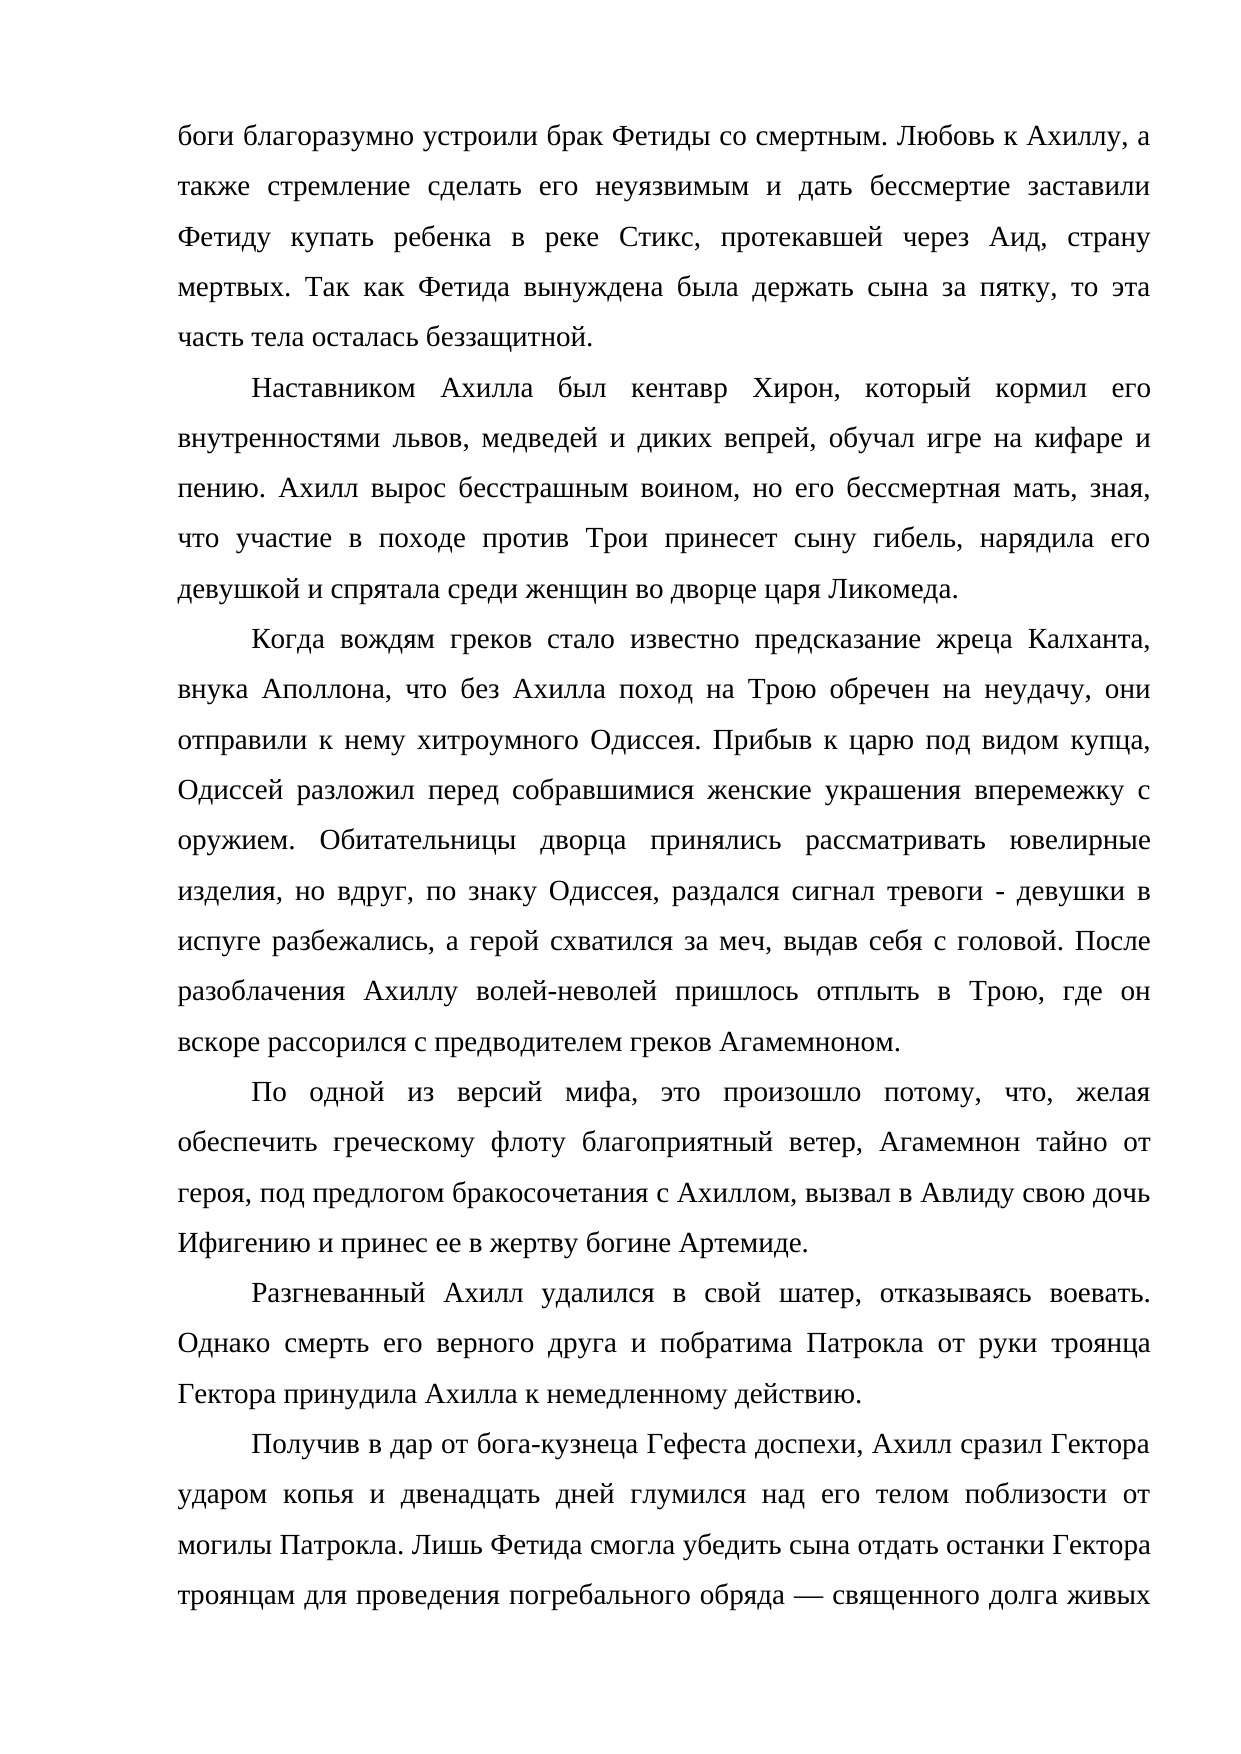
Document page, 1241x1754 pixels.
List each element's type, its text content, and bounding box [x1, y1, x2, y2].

text Наставником Ахилла был кентавр Хирон, который кормил его внутренностями львов, медведей и диких вепрей, обучал игре на кифаре и пению. Ахилл вырос бесстрашным воином, но его бессмертная мать, зная, что участие в походе против Трои принесет сыну гибель, нарядила его девушкой и спрятала среди женщин во дворце царя Ликомеда. [177, 370, 1152, 604]
text Когда вождям греков стало известно предсказание жреца Калханта, внука Аполлона, что без Ахилла поход на Трою обречен на неудачу, они отправили к нему хитроумного Одиссея. Прибыв к царю под видом купца, Одиссей разложил перед собравшимися женские украшения вперемежку с оружием. Обитательницы дворца принялись рассматривать ювелирные изделия, но вдруг, по знаку Одиссея, раздался сигнал тревоги - девушки в испуге разбежались, а герой схватился за меч, выдав себя с головой. После разоблачения Ахиллу волей-неволей пришлось отплыть в Трою, где он вскоре рассорился с предводителем греков Агамемноном. [177, 621, 1152, 1057]
text По одной из версий мифа, это произошло потому, что, желая обеспечить греческому флоту благоприятный ветер, Агамемнон тайно от героя, под предлогом бракосочетания с Ахиллом, вызвал в Авлиду свою дочь Ифигению и принес ее в жертву богине Артемиде. [177, 1074, 1152, 1258]
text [177, 118, 1152, 353]
text Разгневанный Ахилл удалился в свой шатер, отказываясь воевать. Однако смерть его верного друга и побратима Патрокла от руки троянца Гектора принудила Ахилла к немедленному действию. [177, 1275, 1152, 1409]
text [177, 1426, 1152, 1611]
